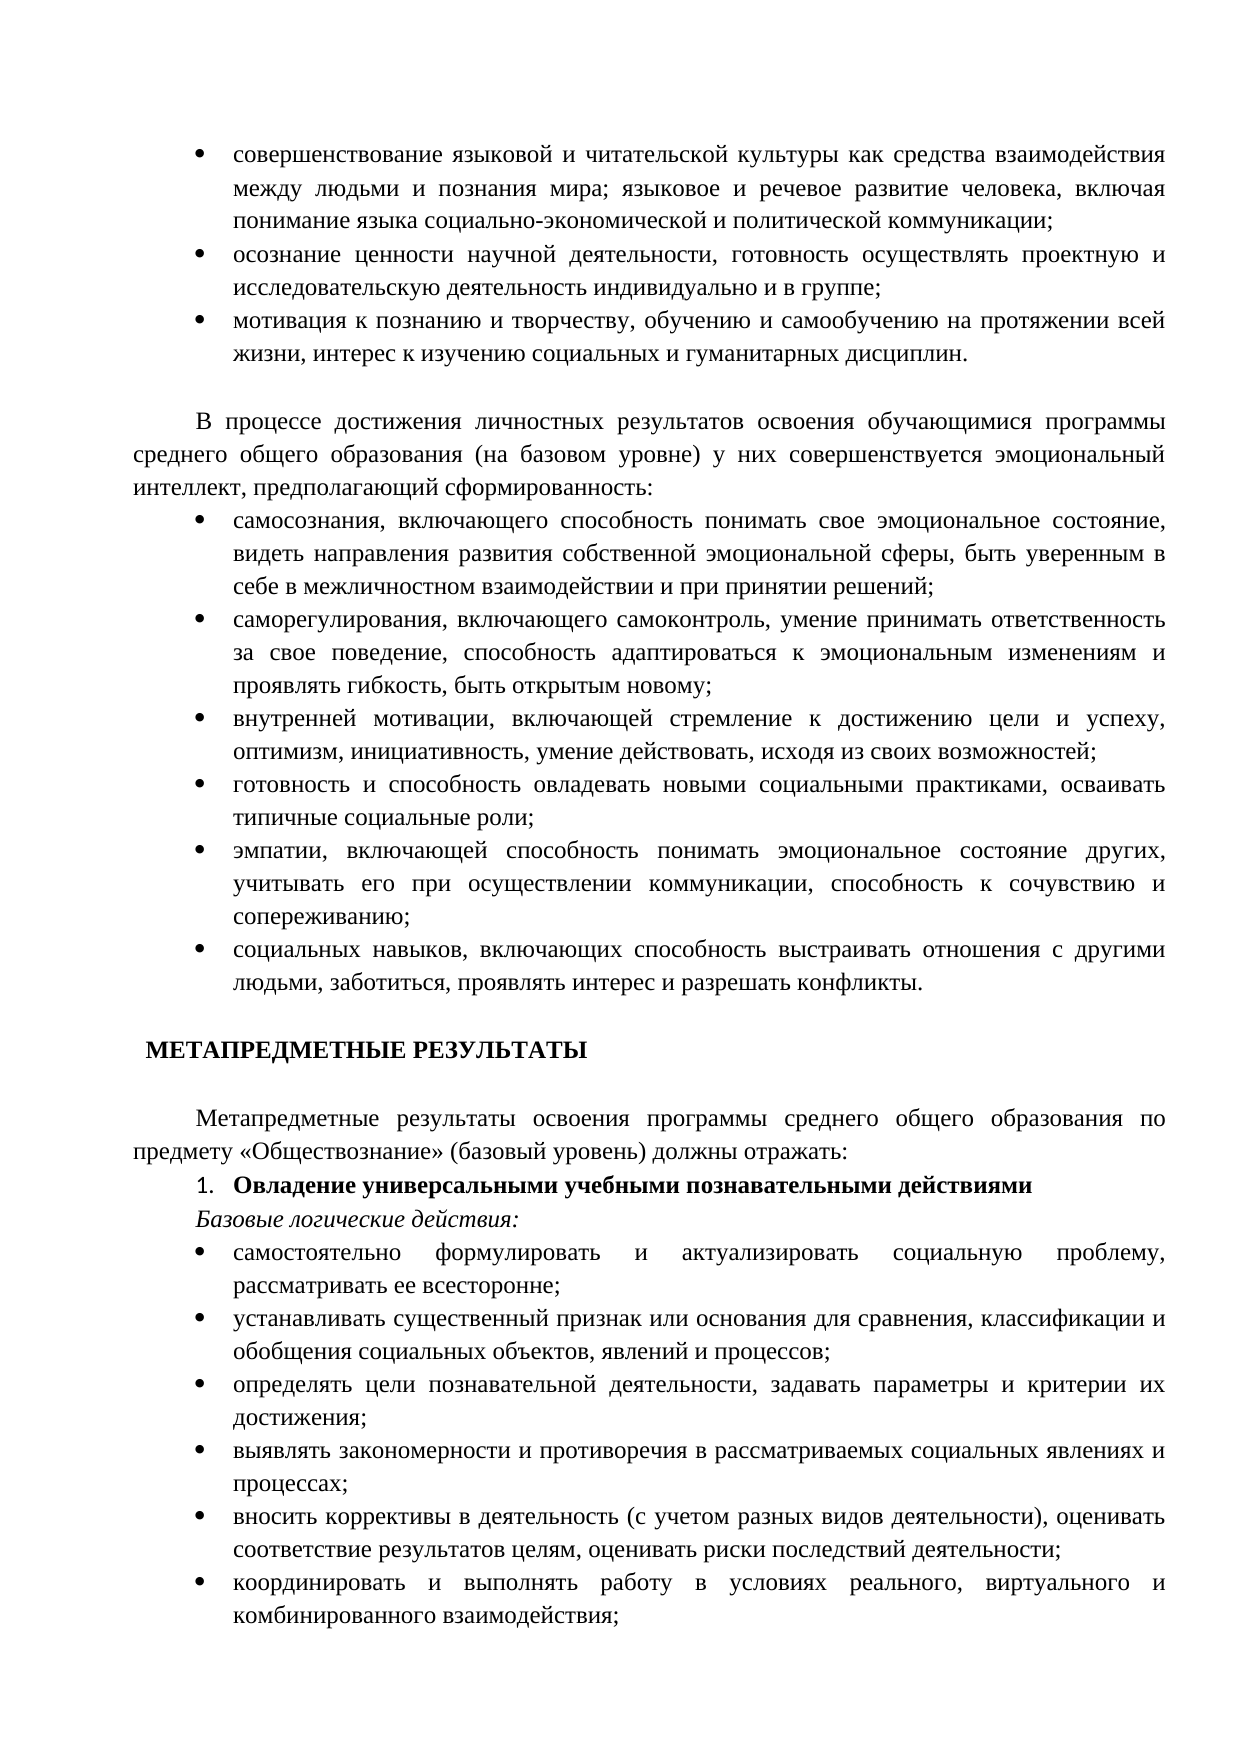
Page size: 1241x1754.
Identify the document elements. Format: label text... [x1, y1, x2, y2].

text МЕТАПРЕДМЕТНЫЕ РЕЗУЛЬТАТЫ [145, 1035, 1166, 1064]
list координировать и выполнять работу в условиях реального, виртуального и комбинированного взаимодействия; [195, 1567, 1166, 1629]
list мотивация к познанию и творчеству, обучению и самообучению на протяжении всей жизни, интерес к изучению социальных и гуманитарных дисциплин. [195, 305, 1166, 366]
list социальных навыков, включающих способность выстраивать отношения с другими людьми, заботиться, проявлять интерес и разрешать конфликты. [195, 934, 1166, 996]
list самостоятельно формулировать и актуализировать социальную проблему, рассматривать ее всесторонне; [195, 1237, 1166, 1299]
text В процессе достижения личностных результатов освоения обучающимися программы среднего общего образования (на базовом уровне) у них совершенствуется эмоциональный интеллект, предполагающий сформированность: [133, 406, 1166, 501]
list определять цели познавательной деятельности, задавать параметры и критерии их достижения; [195, 1369, 1166, 1431]
list внутренней мотивации, включающей стремление к достижению цели и успеху, оптимизм, инициативность, умение действовать, исходя из своих возможностей; [195, 703, 1166, 765]
list эмпатии, включающей способность понимать эмоциональное состояние других, учитывать его при осуществлении коммуникации, способность к сочувствию и сопереживанию; [195, 835, 1166, 930]
list осознание ценности научной деятельности, готовность осуществлять проектную и исследовательскую деятельность индивидуально и в группе; [195, 239, 1166, 300]
list готовность и способность овладевать новыми социальными практиками, осваивать типичные социальные роли; [195, 769, 1166, 831]
list устанавливать существенный признак или основания для сравнения, классификации и обобщения социальных объектов, явлений и процессов; [195, 1303, 1166, 1365]
text Метапредметные результаты освоения программы среднего общего образования по предмету «Обществознание» (базовый уровень) должны отражать: [133, 1103, 1166, 1165]
list совершенствование языковой и читательской культуры как средства взаимодействия между людьми и познания мира; языковое и речевое развитие человека, включая понимание языка социально-экономической и политической коммуникации; [195, 139, 1166, 234]
list вносить коррективы в деятельность (с учетом разных видов деятельности), оценивать соответствие результатов целям, оценивать риски последствий деятельности; [195, 1501, 1166, 1563]
text Базовые логические действия: [133, 1204, 1166, 1233]
list Овладение универсальными учебными познавательными действиями [195, 1169, 1166, 1200]
list самосознания, включающего способность понимать свое эмоциональное состояние, видеть направления развития собственной эмоциональной сферы, быть уверенным в себе в межличностном взаимодействии и при принятии решений; [195, 505, 1166, 599]
list саморегулирования, включающего самоконтроль, умение принимать ответственность за свое поведение, способность адаптироваться к эмоциональным изменениям и проявлять гибкость, быть открытым новому; [195, 604, 1166, 699]
list выявлять закономерности и противоречия в рассматриваемых социальных явлениях и процессах; [195, 1435, 1166, 1497]
